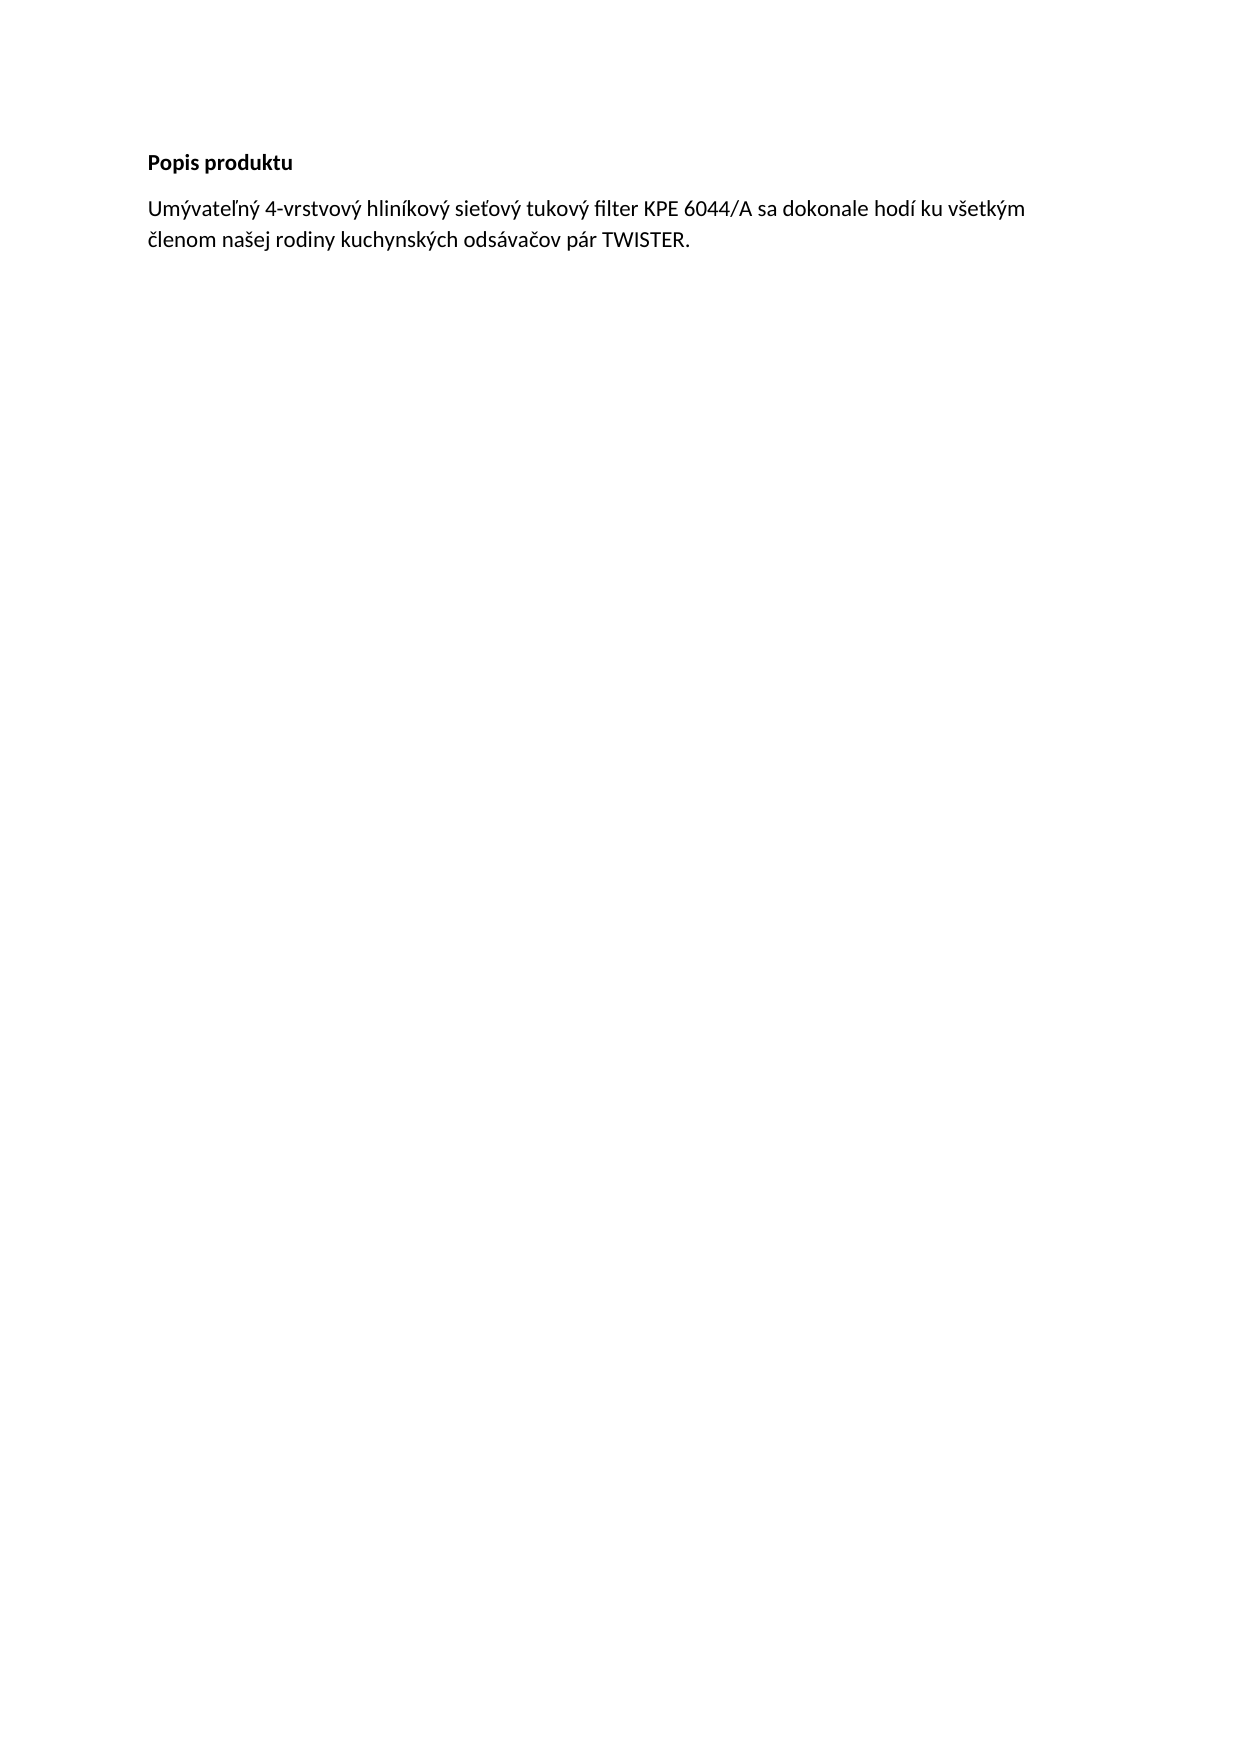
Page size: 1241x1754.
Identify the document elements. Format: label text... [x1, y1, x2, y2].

text Popis produktu [148, 148, 1093, 176]
text Umývateľný 4-vrstvový hliníkový sieťový tukový filter KPE 6044/A sa dokonale hodí ku všetkým členom našej rodiny kuchynských odsávačov pár TWISTER. [148, 194, 1093, 253]
